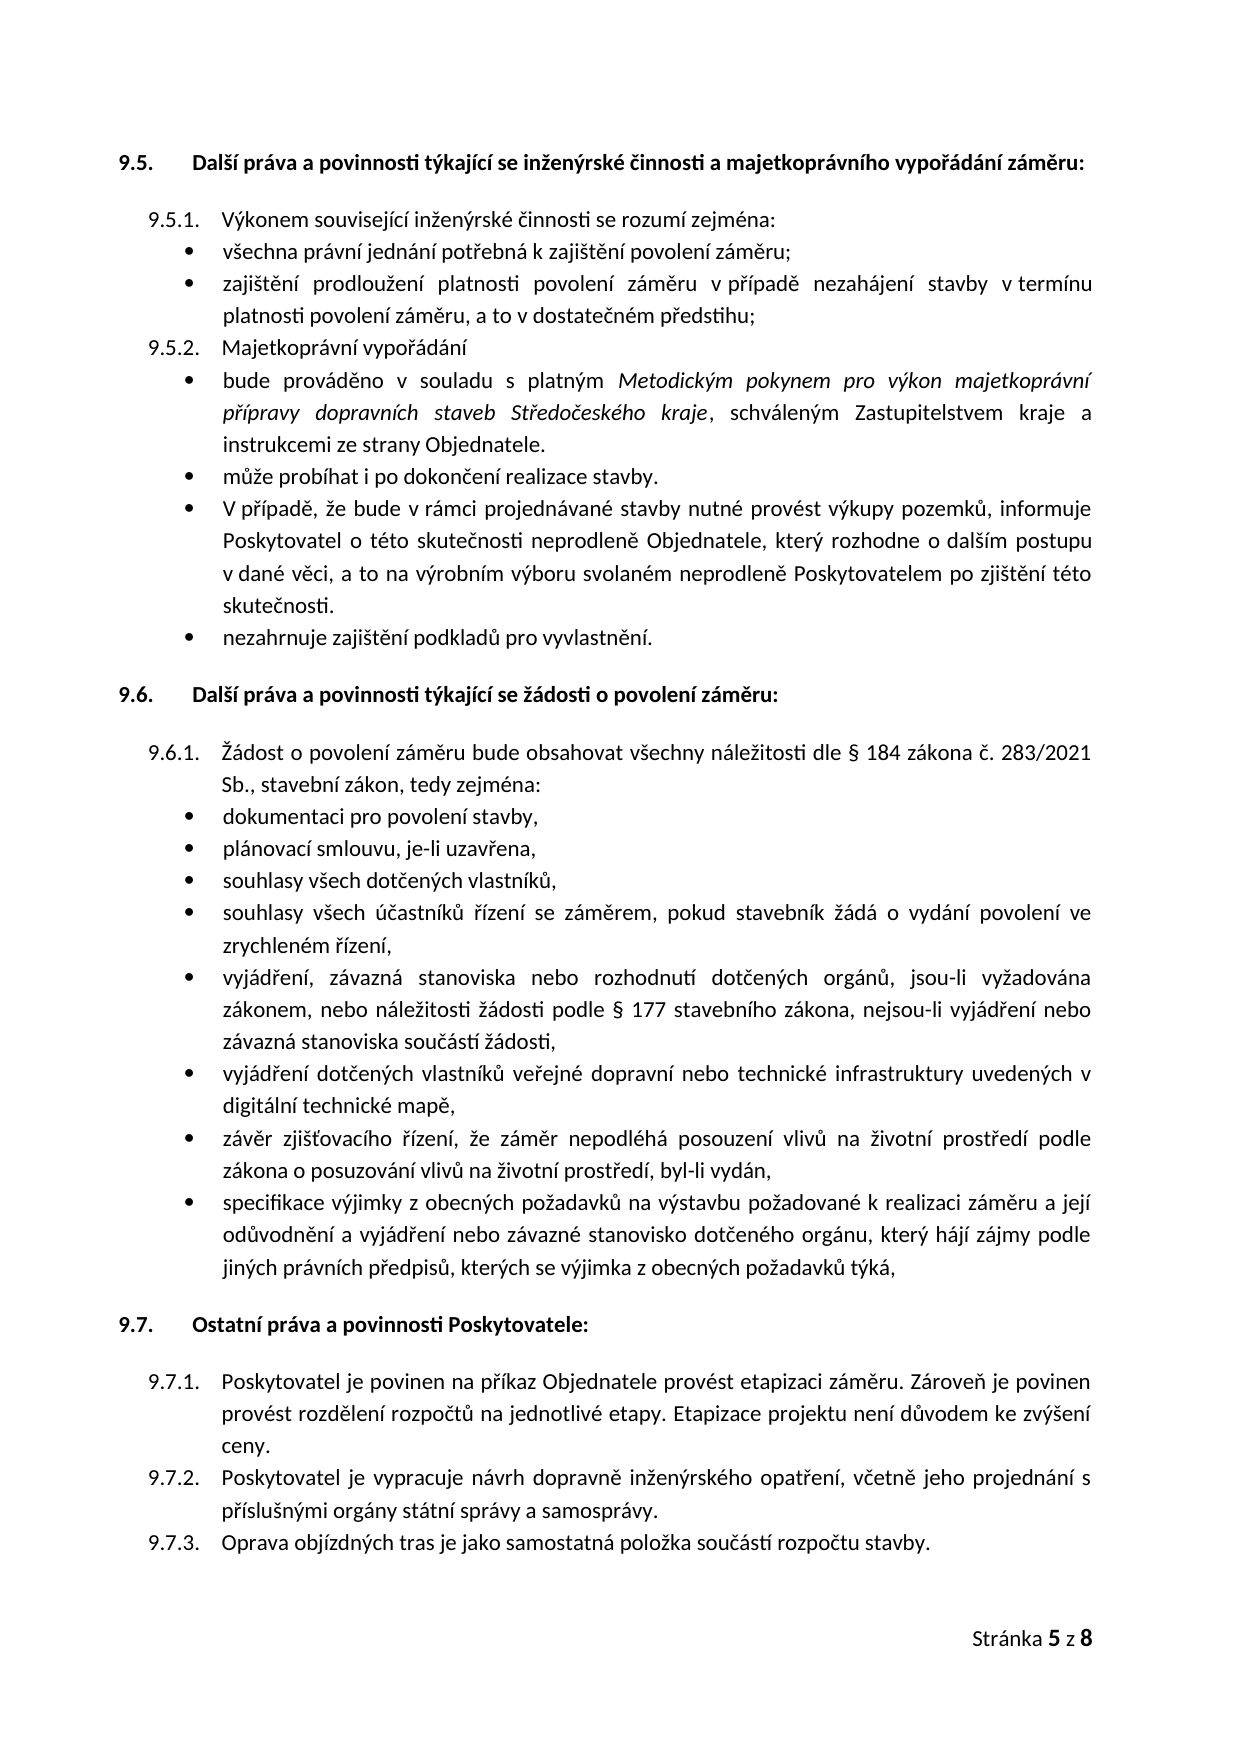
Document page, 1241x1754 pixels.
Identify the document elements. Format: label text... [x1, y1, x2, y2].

list může probíhat i po dokončení realizace stavby. [185, 462, 1093, 490]
list vyjádření, závazná stanoviska nebo rozhodnutí dotčených orgánů, jsou-li vyžadována zákonem, nebo náležitosti žádosti podle § 177 stavebního zákona, nejsou-li vyjádření nebo závazná stanoviska součástí žádosti, [185, 963, 1093, 1055]
list specifikace výjimky z obecných požadavků na výstavbu požadované k realizaci záměru a její odůvodnění a vyjádření nebo závazné stanovisko dotčeného orgánu, který hájí zájmy podle jiných právních předpisů, kterých se výjimka z obecných požadavků týká, [185, 1188, 1093, 1281]
list závěr zjišťovacího řízení, že záměr nepodléhá posouzení vlivů na životní prostředí podle zákona o posuzování vlivů na životní prostředí, byl-li vydán, [185, 1124, 1093, 1184]
list nezahrnuje zajištění podkladů pro vyvlastnění. [185, 623, 1093, 651]
list všechna právní jednání potřebná k zajištění povolení záměru; [185, 237, 1093, 265]
list zajištění prodloužení platnosti povolení záměru v případě nezahájení stavby v termínu platnosti povolení záměru, a to v dostatečném předstihu; [185, 269, 1093, 329]
list Majetkoprávní vypořádání [148, 333, 1093, 362]
list V případě, že bude v rámci projednávané stavby nutné provést výkupy pozemků, informuje Poskytovatel o této skutečnosti neprodleně Objednatele, který rozhodne o dalším postupu v dané věci, a to na výrobním výboru svolaném neprodleně Poskytovatelem po zjištění této skutečnosti. [185, 494, 1093, 619]
subtitle Ostatní práva a povinnosti Poskytovatele: [118, 1310, 1093, 1338]
list souhlasy všech dotčených vlastníků, [185, 866, 1093, 894]
list Poskytovatel je vypracuje návrh dopravně inženýrského opatření, včetně jeho projednání s příslušnými orgány státní správy a samosprávy. [148, 1463, 1093, 1524]
list plánovací smlouvu, je-li uzavřena, [185, 834, 1093, 862]
list dokumentaci pro povolení stavby, [185, 802, 1093, 830]
subtitle Další práva a povinnosti týkající se žádosti o povolení záměru: [118, 680, 1093, 708]
list Oprava objízdných tras je jako samostatná položka součástí rozpočtu stavby. [148, 1528, 1093, 1556]
list vyjádření dotčených vlastníků veřejné dopravní nebo technické infrastruktury uvedených v digitální technické mapě, [185, 1059, 1093, 1120]
list Výkonem související inženýrské činnosti se rozumí zejména: [148, 205, 1093, 233]
list souhlasy všech účastníků řízení se záměrem, pokud stavebník žádá o vydání povolení ve zrychleném řízení, [185, 898, 1093, 959]
subtitle Další práva a povinnosti týkající se inženýrské činnosti a majetkoprávního vypořádání záměru: [118, 148, 1093, 176]
list Žádost o povolení záměru bude obsahovat všechny náležitosti dle § 184 zákona č. 283/2021 Sb., stavební zákon, tedy zejména: [148, 738, 1093, 798]
list Poskytovatel je povinen na příkaz Objednatele provést etapizaci záměru. Zároveň je povinen provést rozdělení rozpočtů na jednotlivé etapy. Etapizace projektu není důvodem ke zvýšení ceny. [148, 1367, 1093, 1459]
list bude prováděno v souladu s platným Metodickým pokynem pro výkon majetkoprávní přípravy dopravních staveb Středočeského kraje, schváleným Zastupitelstvem kraje a instrukcemi ze strany Objednatele. [185, 366, 1093, 458]
